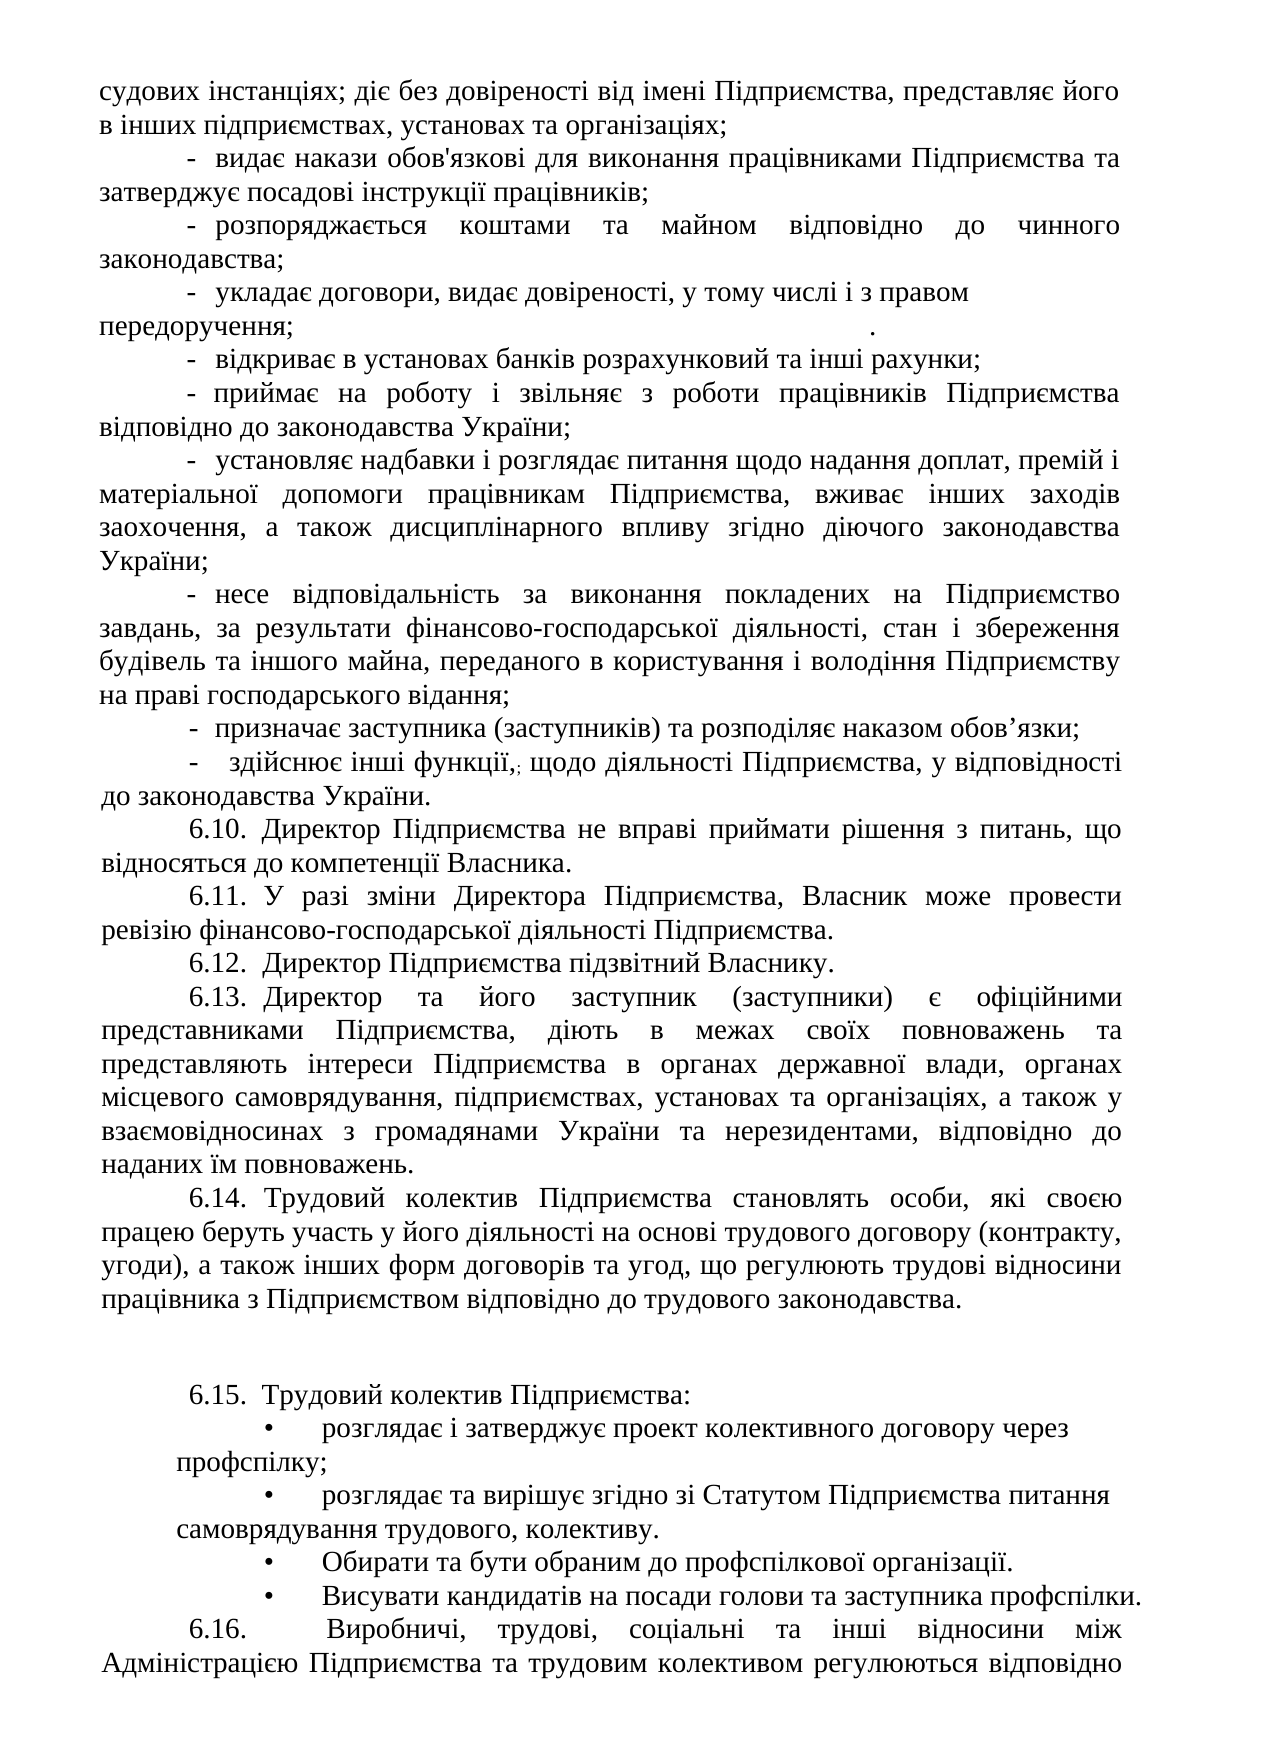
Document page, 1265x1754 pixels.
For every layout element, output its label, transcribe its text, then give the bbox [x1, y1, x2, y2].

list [101, 1612, 1123, 1679]
list розглядає і затверджує проект колективного договору через профспілку; [176, 1411, 1181, 1478]
list призначає заступника (заступників) та розподіляє наказом обов’язки; [101, 711, 1181, 745]
text передоручення; . [99, 309, 1181, 342]
list Трудовий колектив Підприємства: [101, 1377, 1181, 1411]
list Трудовий колектив Підприємства становлять особи, які своєю працею беруть участь у його діяльності на основі трудового договору (контракту, угоди), а також інших форм договорів та угод, що регулюють трудові відносини працівника з Підприємством відповідно до трудового законодавства. [101, 1181, 1123, 1315]
list несе відповідальність за виконання покладених на Підприємство завдань, за результати фінансово-господарської діяльності, стан і збереження будівель та іншого майна, переданого в користування і володіння Підприємству на праві господарського відання; [99, 577, 1121, 711]
list здійснює інші функції,; щодо діяльності Підприємства, у відповідності до законодавства України. [101, 745, 1123, 812]
list У разі зміни Директора Підприємства, Власник може провести ревізію фінансово-господарської діяльності Підприємства. [101, 879, 1123, 946]
list Висувати кандидатів на посади голови та заступника профспілки. [176, 1579, 1181, 1612]
list Директор Підприємства підзвітний Власнику. [101, 946, 1181, 979]
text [99, 74, 1121, 141]
list приймає на роботу і звільняє з роботи працівників Підприємства відповідно до законодавства України; [99, 376, 1121, 443]
list Директор Підприємства не вправі приймати рішення з питань, що відносяться до компетенції Власника. [101, 812, 1123, 879]
list установляє надбавки і розглядає питання щодо надання доплат, премій і матеріальної допомоги працівникам Підприємства, вживає інших заходів заохочення, а також дисциплінарного впливу згідно діючого законодавства України; [99, 443, 1121, 577]
list розглядає та вирішує згідно зі Статутом Підприємства питання самоврядування трудового, колективу. [176, 1478, 1181, 1545]
list видає накази обов'язкові для виконання працівниками Підприємства та затверджує посадові інструкції працівників; [99, 141, 1121, 208]
list відкриває в установах банків розрахунковий та інші рахунки; [99, 342, 1181, 376]
list Обирати та бути обраним до профспілкової організації. [263, 1545, 1181, 1579]
list розпоряджається коштами та майном відповідно до чинного законодавства; [99, 208, 1121, 275]
list укладає договори, видає довіреності, у тому числі і з правом [99, 275, 1181, 309]
list Директор та його заступник (заступники) є офіційними представниками Підприємства, діють в межах своїх повноважень та представляють інтереси Підприємства в органах державної влади, органах місцевого самоврядування, підприємствах, установах та організаціях, а також у взаємовідносинах з громадянами України та нерезидентами, відповідно до наданих їм повноважень. [101, 979, 1123, 1181]
